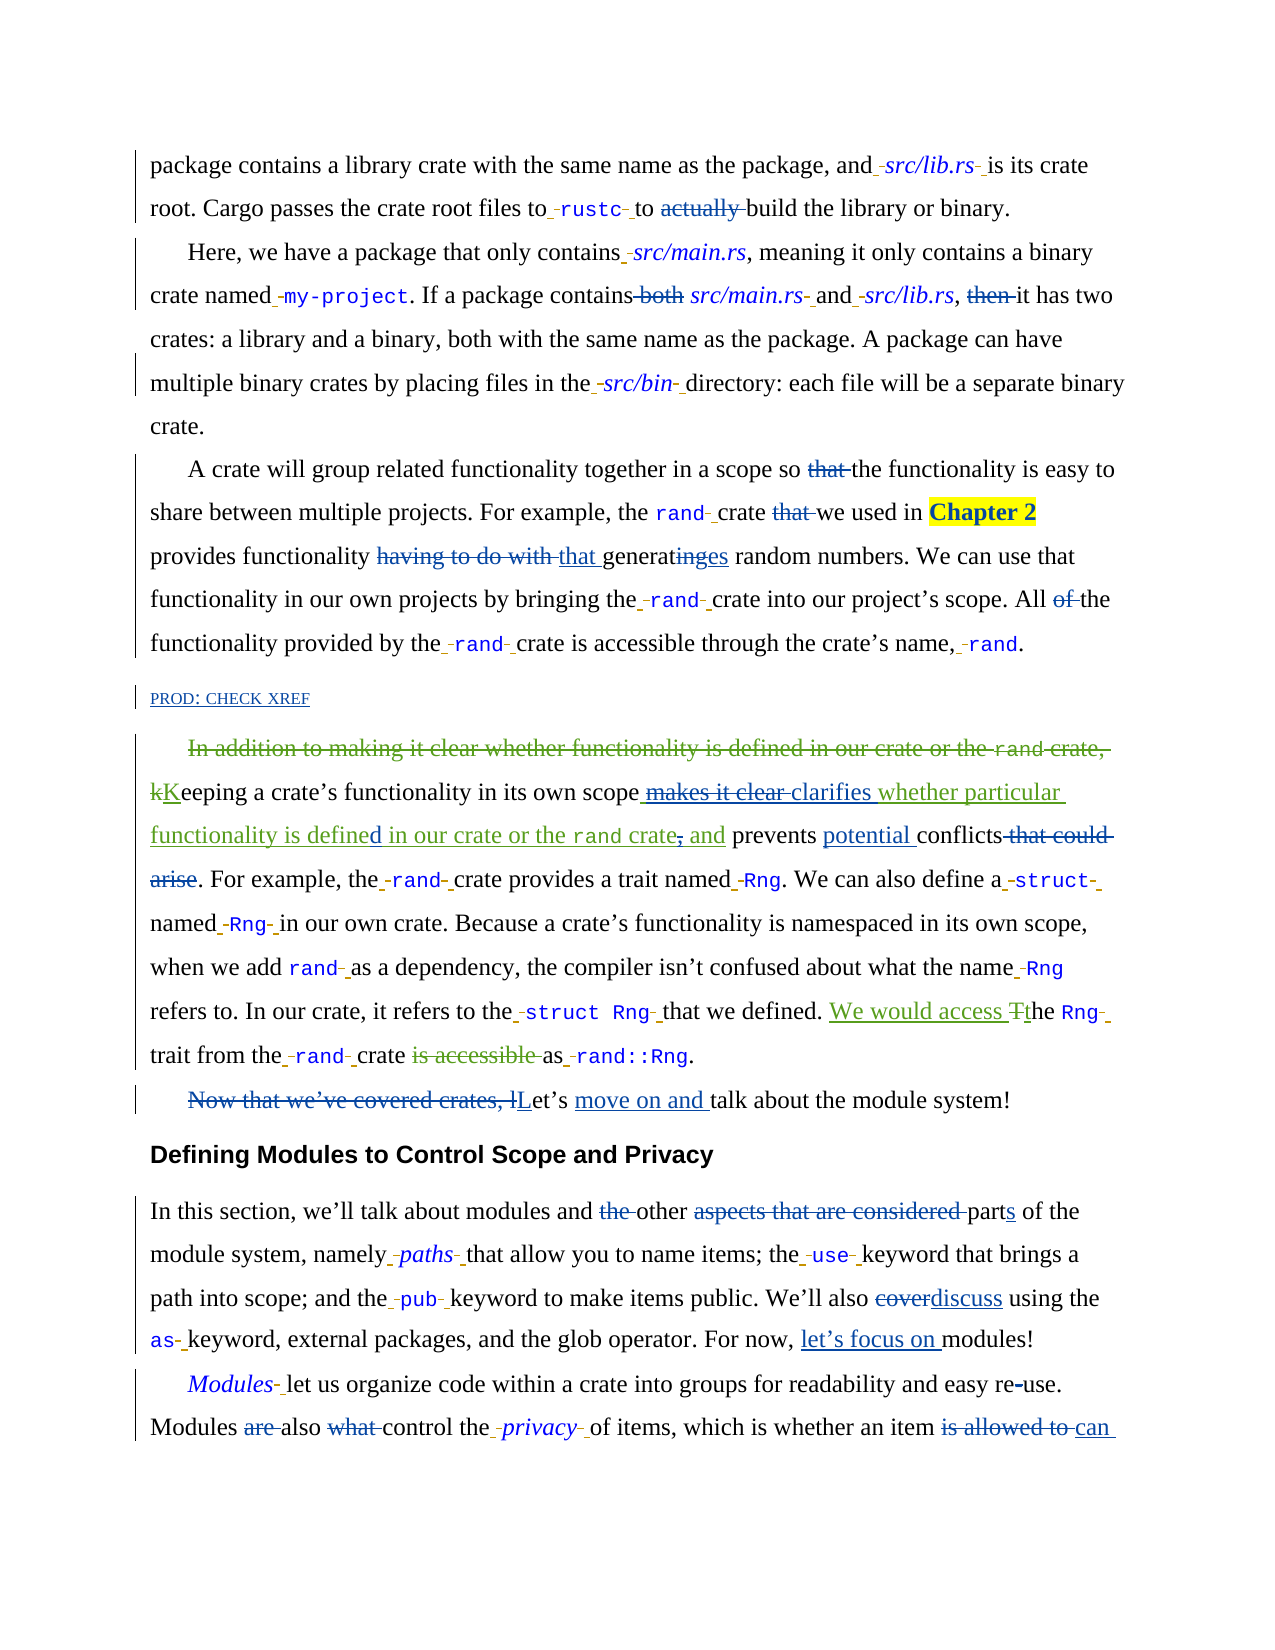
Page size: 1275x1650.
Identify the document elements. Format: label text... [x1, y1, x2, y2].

text eeping a crate’s functionality in its own scope prevents conflicts. For example, therandcrate provides a trait namedRng. We can also define astructnamedRngin our own crate. Because a crate’s functionality is namespaced in its own scope, when we add randas a dependency, the compiler isn’t confused about what the nameRng refers to. In our crate, it refers to thestruct Rngthat we defined. he Rngtrait from therandcrate asrand::Rng. [150, 733, 1125, 1070]
text Here, we have a package that only containssrc/main.rs, meaning it only contains a binary crate namedmy-project. If a package contains src/main.rsandsrc/lib.rs, it has two crates: a library and a binary, both with the same name as the package. A package can have multiple binary crates by placing files in thesrc/bindirectory: each file will be a separate binary crate. [150, 237, 1125, 439]
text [150, 150, 1125, 223]
text et’s talk about the module system! [150, 1085, 1125, 1113]
text Defining Modules to Control Scope and Privacy [150, 1140, 1125, 1169]
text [150, 1369, 1125, 1441]
text A crate will group related functionality together in a scope so the functionality is easy to share between multiple projects. For example, the randcrate we used in Chapter 2 provides functionality generat random numbers. We can use that functionality in our own projects by bringing therandcrate into our project’s scope. All the functionality provided by therandcrate is accessible through the crate’s name,rand. [150, 454, 1125, 658]
text In this section, we’ll talk about modules and other part of the module system, namelypathsthat allow you to name items; theusekeyword that brings a path into scope; and thepubkeyword to make items public. We’ll also using theaskeyword, external packages, and the glob operator. For now, modules! [150, 1196, 1125, 1354]
